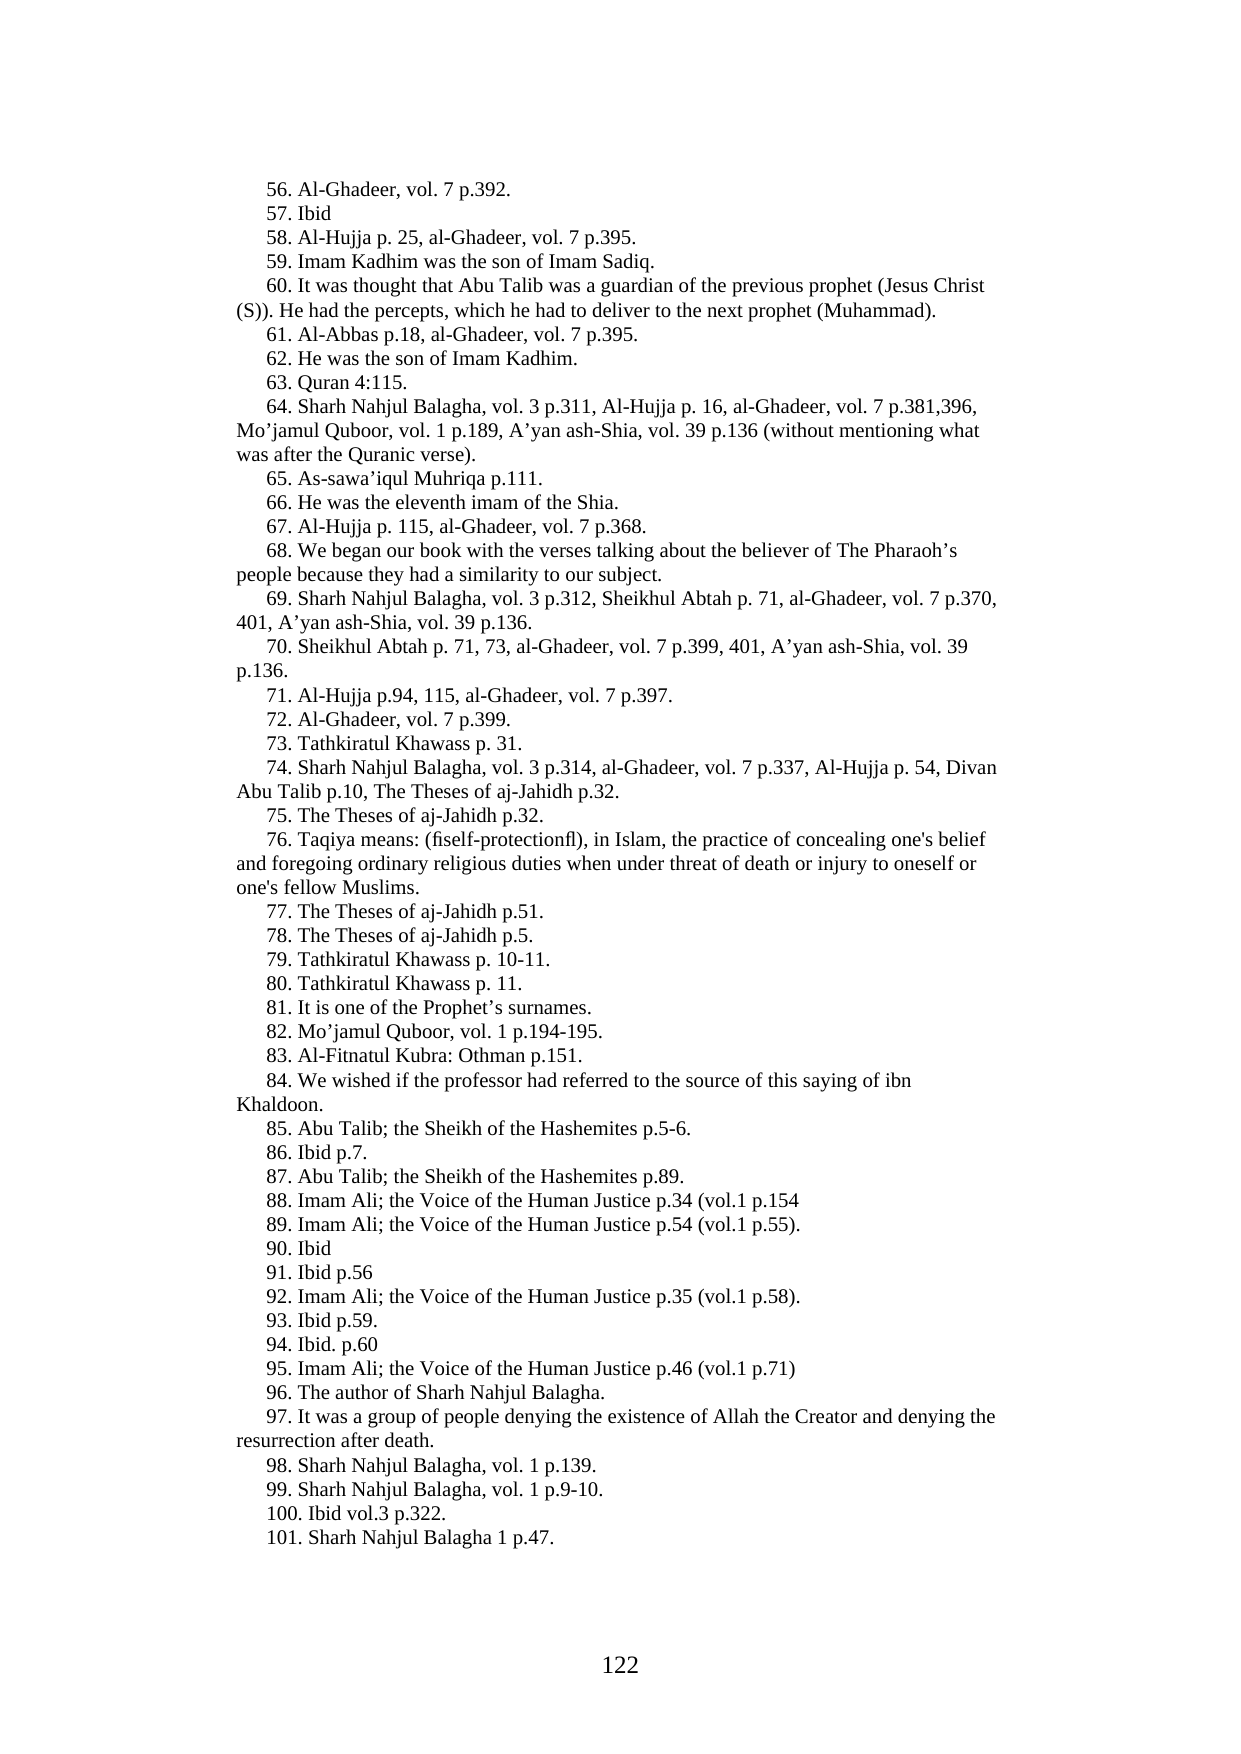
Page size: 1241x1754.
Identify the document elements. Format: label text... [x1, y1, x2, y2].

text 61. Al-Abbas p.18, al-Ghadeer, vol. 7 p.395. [236, 322, 1004, 346]
text 58. Al-Hujja p. 25, al-Ghadeer, vol. 7 p.395. [236, 225, 1004, 249]
text 97. It was a group of people denying the existence of Allah the Creator and denying the resurrection after death. [236, 1404, 1004, 1452]
text 66. He was the eleventh imam of the Shia. [236, 490, 1004, 514]
text 76. Taqiya means: (ﬁself-protectionﬂ), in Islam, the practice of concealing one's belief and foregoing ordinary religious duties when under threat of death or injury to oneself or one's fellow Muslims. [236, 827, 1004, 899]
text 86. Ibid p.7. [236, 1140, 1004, 1164]
text 93. Ibid p.59. [236, 1308, 1004, 1332]
text 89. Imam Ali; the Voice of the Human Justice p.54 (vol.1 p.55). [236, 1212, 1004, 1236]
text 99. Sharh Nahjul Balagha, vol. 1 p.9-10. [236, 1477, 1004, 1501]
text 59. Imam Kadhim was the son of Imam Sadiq. [236, 249, 1004, 273]
text 79. Tathkiratul Khawass p. 10-11. [236, 947, 1004, 971]
text 96. The author of Sharh Nahjul Balagha. [236, 1380, 1004, 1404]
text 90. Ibid [236, 1236, 1004, 1260]
text 70. Sheikhul Abtah p. 71, 73, al-Ghadeer, vol. 7 p.399, 401, A’yan ash-Shia, vol. 39 p.136. [236, 634, 1004, 682]
text 87. Abu Talib; the Sheikh of the Hashemites p.89. [236, 1164, 1004, 1188]
text 100. Ibid vol.3 p.322. [236, 1501, 1004, 1525]
text 60. It was thought that Abu Talib was a guardian of the previous prophet (Jesus Christ (S)). He had the percepts, which he had to deliver to the next prophet (Muhammad). [236, 273, 1004, 322]
text 63. Quran 4:115. [236, 370, 1004, 394]
text 84. We wished if the professor had referred to the source of this saying of ibn Khaldoon. [236, 1067, 1004, 1116]
text 73. Tathkiratul Khawass p. 31. [236, 731, 1004, 755]
text 69. Sharh Nahjul Balagha, vol. 3 p.312, Sheikhul Abtah p. 71, al-Ghadeer, vol. 7 p.370, 401, A’yan ash-Shia, vol. 39 p.136. [236, 586, 1004, 634]
text 80. Tathkiratul Khawass p. 11. [236, 971, 1004, 995]
text 78. The Theses of aj-Jahidh p.5. [236, 923, 1004, 947]
text 98. Sharh Nahjul Balagha, vol. 1 p.139. [236, 1452, 1004, 1477]
text 56. Al-Ghadeer, vol. 7 p.392. [236, 177, 1004, 201]
text 62. He was the son of Imam Kadhim. [236, 346, 1004, 370]
text 75. The Theses of aj-Jahidh p.32. [236, 803, 1004, 827]
text 67. Al-Hujja p. 115, al-Ghadeer, vol. 7 p.368. [236, 514, 1004, 538]
text 83. Al-Fitnatul Kubra: Othman p.151. [236, 1043, 1004, 1067]
text 64. Sharh Nahjul Balagha, vol. 3 p.311, Al-Hujja p. 16, al-Ghadeer, vol. 7 p.381,396, Mo’jamul Quboor, vol. 1 p.189, A’yan ash-Shia, vol. 39 p.136 (without mentioning what was after the Quranic verse). [236, 394, 1004, 466]
text 71. Al-Hujja p.94, 115, al-Ghadeer, vol. 7 p.397. [236, 682, 1004, 707]
text 74. Sharh Nahjul Balagha, vol. 3 p.314, al-Ghadeer, vol. 7 p.337, Al-Hujja p. 54, Divan Abu Talib p.10, The Theses of aj-Jahidh p.32. [236, 755, 1004, 803]
text 91. Ibid p.56 [236, 1260, 1004, 1284]
text 101. Sharh Nahjul Balagha 1 p.47. [236, 1525, 1004, 1549]
text 77. The Theses of aj-Jahidh p.51. [236, 899, 1004, 923]
text 82. Mo’jamul Quboor, vol. 1 p.194-195. [236, 1019, 1004, 1043]
text 88. Imam Ali; the Voice of the Human Justice p.34 (vol.1 p.154 [236, 1188, 1004, 1212]
text 68. We began our book with the verses talking about the believer of The Pharaoh’s people because they had a similarity to our subject. [236, 538, 1004, 586]
text 57. Ibid [236, 201, 1004, 225]
text 81. It is one of the Prophet’s surnames. [236, 995, 1004, 1019]
text 94. Ibid. p.60 [236, 1332, 1004, 1356]
text 95. Imam Ali; the Voice of the Human Justice p.46 (vol.1 p.71) [236, 1356, 1004, 1380]
text 72. Al-Ghadeer, vol. 7 p.399. [236, 707, 1004, 731]
text 85. Abu Talib; the Sheikh of the Hashemites p.5-6. [236, 1116, 1004, 1140]
text 65. As-sawa’iqul Muhriqa p.111. [236, 466, 1004, 490]
text 92. Imam Ali; the Voice of the Human Justice p.35 (vol.1 p.58). [236, 1284, 1004, 1308]
